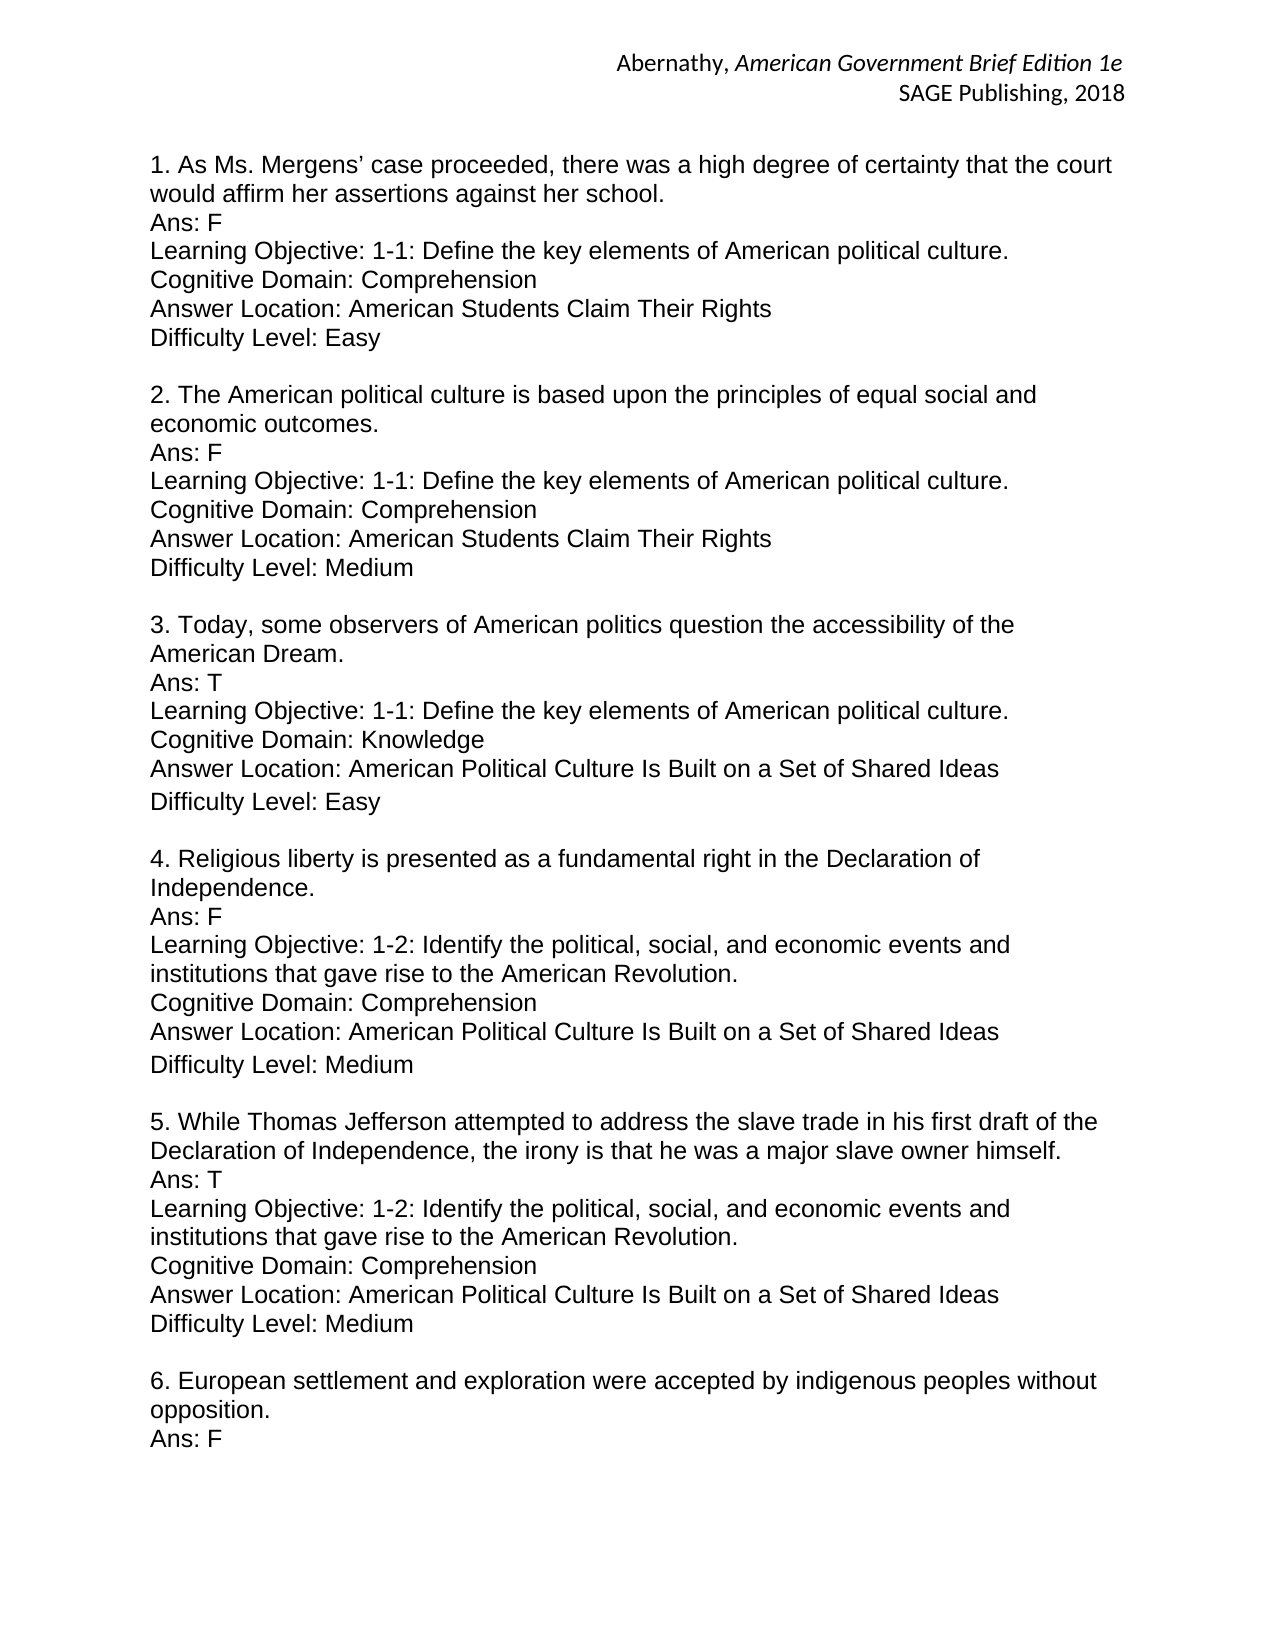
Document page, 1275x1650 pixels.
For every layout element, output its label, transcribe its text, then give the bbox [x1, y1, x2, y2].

text Answer Location: American Political Culture Is Built on a Set of Shared Ideas [150, 754, 1125, 782]
text Ans: T [150, 1165, 1125, 1193]
text Ans: F [150, 207, 1125, 236]
text Answer Location: American Political Culture Is Built on a Set of Shared Ideas [150, 1017, 1125, 1046]
text 5. While Thomas Jefferson attempted to address the slave trade in his first draft of the Declaration of Independence, the irony is that he was a major slave owner himself. [150, 1107, 1125, 1165]
text 6. European settlement and exploration were accepted by indigenous peoples without opposition. [150, 1366, 1125, 1423]
text Cognitive Domain: Comprehension [150, 1251, 1125, 1280]
text Ans: F [150, 437, 1125, 466]
text Learning Objective: 1-1: Define the key elements of American political culture. [150, 236, 1125, 265]
text Difficulty Level: Medium [150, 1308, 1125, 1337]
text Learning Objective: 1-1: Define the key elements of American political culture. [150, 466, 1125, 495]
text Ans: F [150, 902, 1125, 931]
text 4. Religious liberty is presented as a fundamental right in the Declaration of Independence. [150, 844, 1125, 902]
text 1. As Ms. Mergens’ case proceeded, there was a high degree of certainty that the court would affirm her assertions against her school. [150, 150, 1125, 207]
text Learning Objective: 1-1: Define the key elements of American political culture. [150, 696, 1125, 725]
text 3. Today, some observers of American politics question the accessibility of the American Dream. [150, 610, 1125, 667]
text 2. The American political culture is based upon the principles of equal social and economic outcomes. [150, 380, 1125, 437]
text Answer Location: American Students Claim Their Rights [150, 294, 1125, 322]
text Difficulty Level: Easy [150, 322, 1125, 351]
text Ans: F [150, 1423, 1125, 1452]
text Difficulty Level: Easy [150, 787, 1125, 816]
text Cognitive Domain: Comprehension [150, 265, 1125, 294]
text Ans: T [150, 667, 1125, 696]
text Learning Objective: 1-2: Identify the political, social, and economic events and institutions that gave rise to the American Revolution. [150, 931, 1125, 988]
text Difficulty Level: Medium [150, 1050, 1125, 1078]
text Learning Objective: 1-2: Identify the political, social, and economic events and institutions that gave rise to the American Revolution. [150, 1193, 1125, 1251]
text Answer Location: American Political Culture Is Built on a Set of Shared Ideas [150, 1280, 1125, 1308]
text Cognitive Domain: Comprehension [150, 988, 1125, 1017]
text Answer Location: American Students Claim Their Rights [150, 524, 1125, 552]
text Difficulty Level: Medium [150, 552, 1125, 581]
text Cognitive Domain: Knowledge [150, 725, 1125, 754]
text Cognitive Domain: Comprehension [150, 495, 1125, 524]
